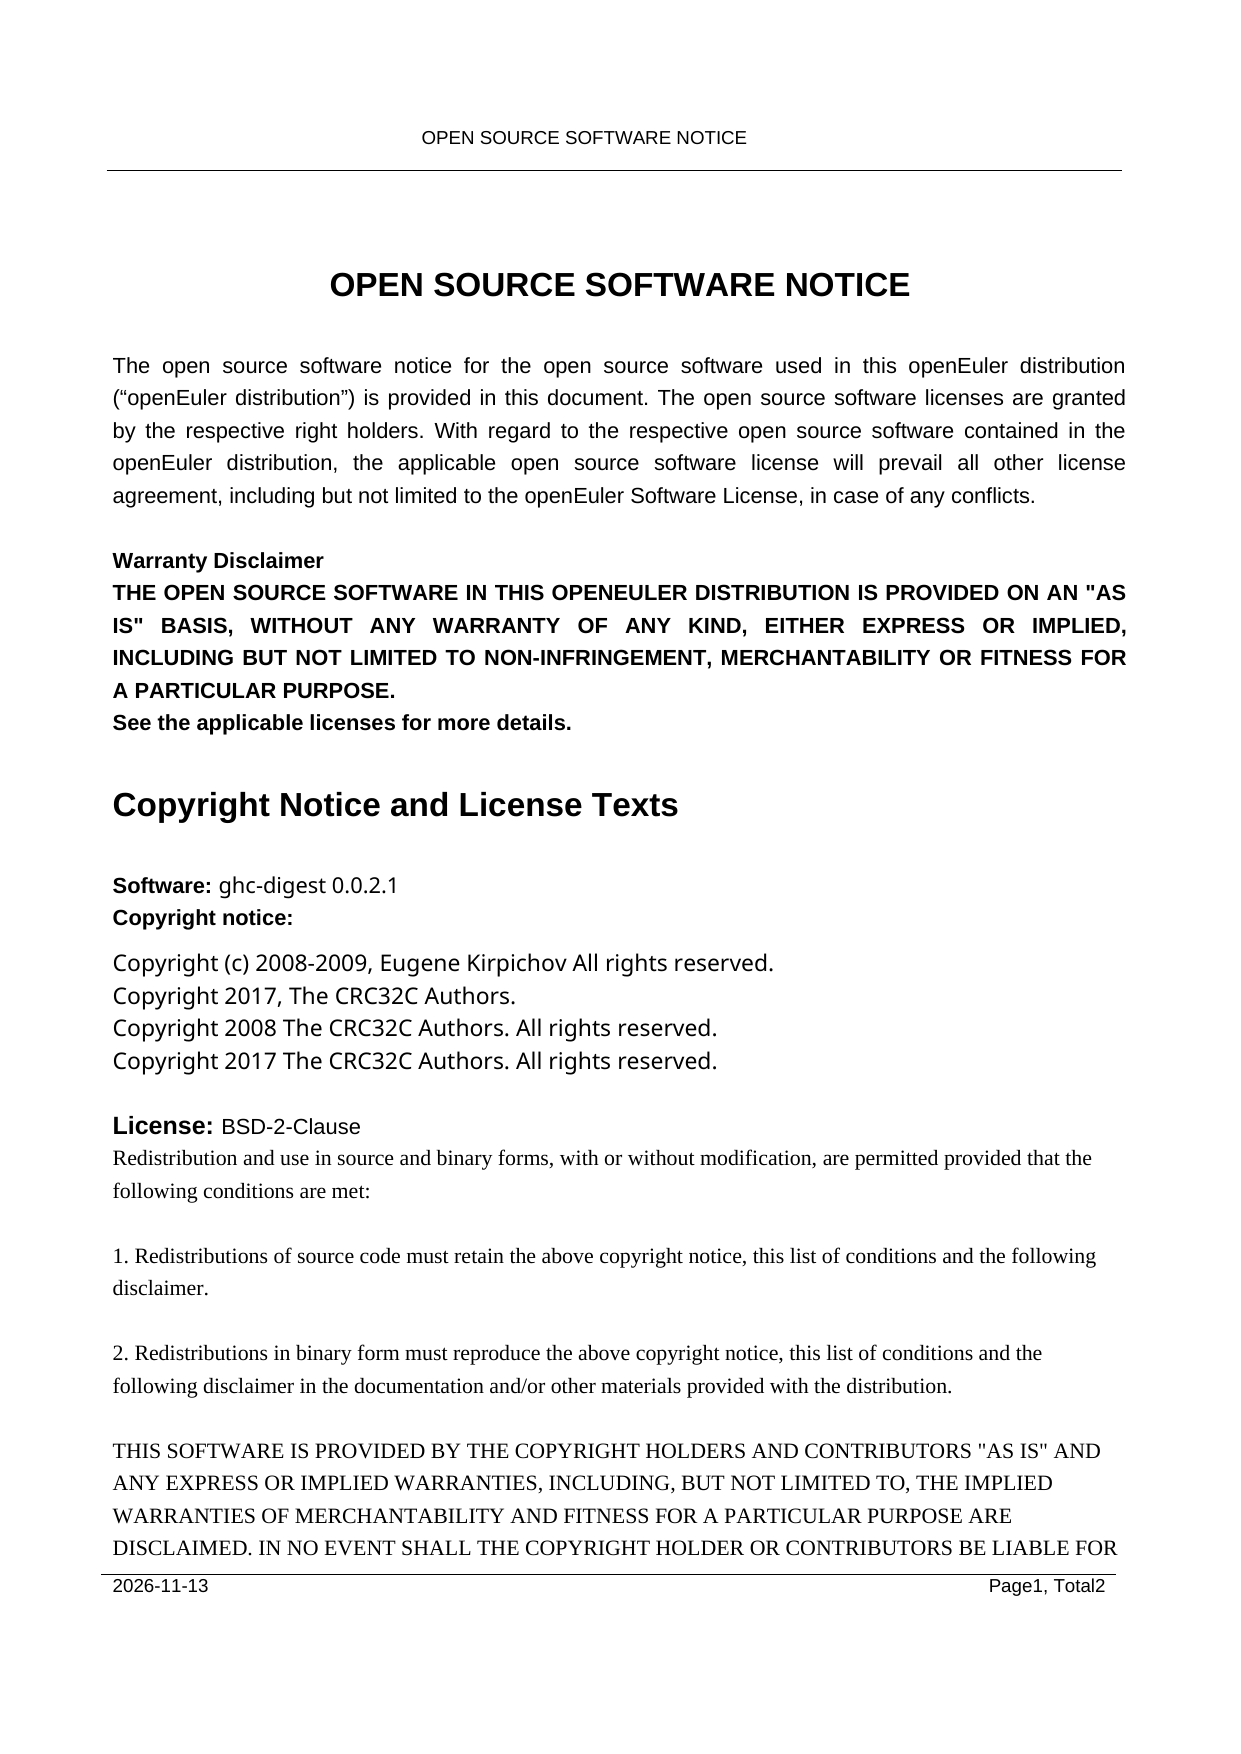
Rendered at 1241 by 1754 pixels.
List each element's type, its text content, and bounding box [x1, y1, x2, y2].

text Warranty Disclaimer [112, 544, 1128, 576]
title Software: ghc-digest 0.0.2.1 [112, 869, 1128, 901]
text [112, 1142, 1128, 1564]
text The open source software notice for the open source software used in this openEuler distribution (“openEuler distribution”) is provided in this document. The open source software licenses are granted by the respective right holders. With regard to the respective open source software contained in the openEuler distribution, the applicable open source software license will prevail all other license agreement, including but not limited to the openEuler Software License, in case of any conflicts. [112, 349, 1128, 511]
text License: BSD-2-Clause [112, 1109, 1128, 1142]
text Copyright (c) 2008-2009, Eugene Kirpichov All rights reserved. Copyright 2017, The CRC32C Authors. Copyright 2008 The CRC32C Authors. All rights reserved. Copyright 2017 The CRC32C Authors. All rights reserved. [112, 947, 1128, 1109]
text Copyright Notice and License Texts [112, 771, 1128, 836]
text THE OPEN SOURCE SOFTWARE IN THIS OPENEULER DISTRIBUTION IS PROVIDED ON AN "AS IS" BASIS, WITHOUT ANY WARRANTY OF ANY KIND, EITHER EXPRESS OR IMPLIED, INCLUDING BUT NOT LIMITED TO NON-INFRINGEMENT, MERCHANTABILITY OR FITNESS FOR A PARTICULAR PURPOSE. See the applicable licenses for more details. [112, 576, 1128, 739]
text Copyright notice: [112, 901, 1128, 934]
text OPEN SOURCE SOFTWARE NOTICE [112, 251, 1128, 316]
